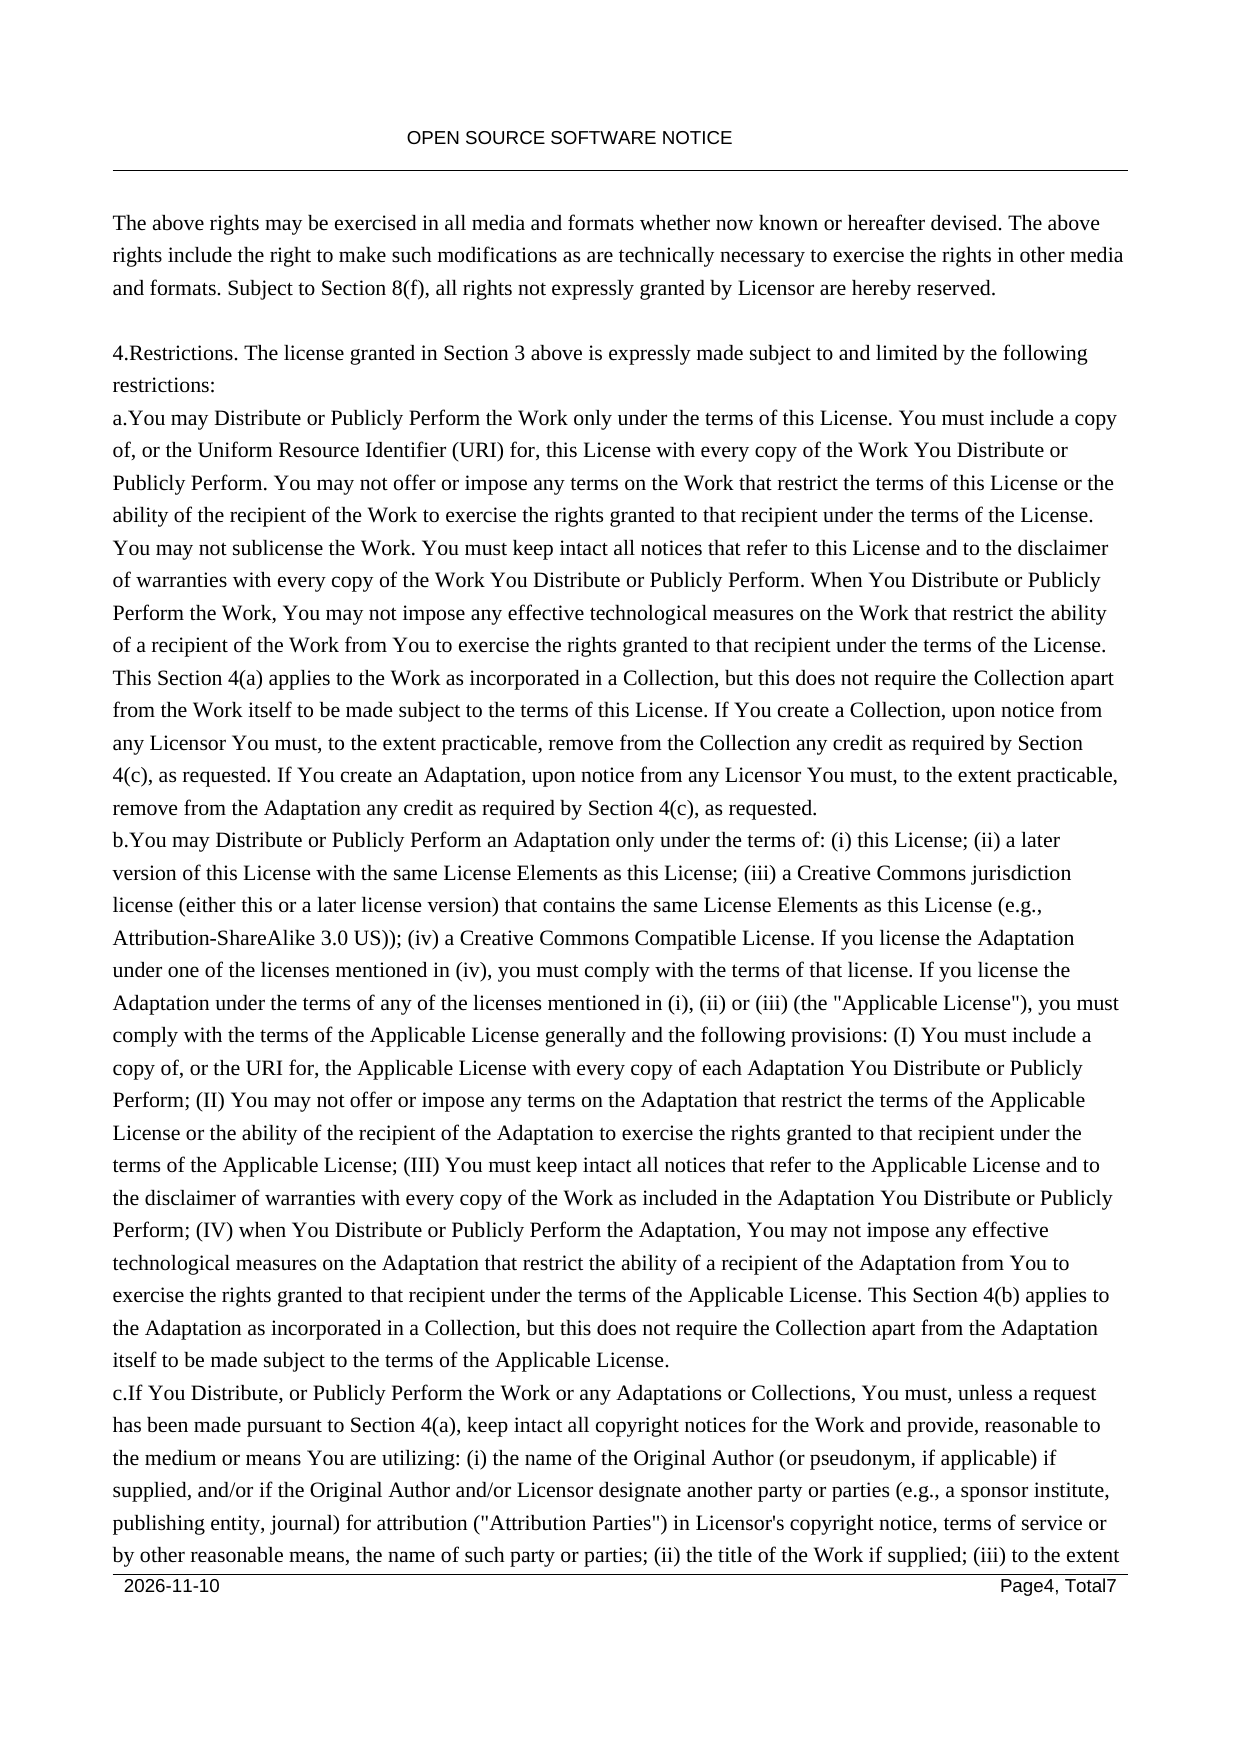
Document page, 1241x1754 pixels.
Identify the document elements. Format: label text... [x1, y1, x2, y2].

text b.You may Distribute or Publicly Perform an Adaptation only under the terms of: (i) this License; (ii) a later version of this License with the same License Elements as this License; (iii) a Creative Commons jurisdiction license (either this or a later license version) that contains the same License Elements as this License (e.g., Attribution-ShareAlike 3.0 US)); (iv) a Creative Commons Compatible License. If you license the Adaptation under one of the licenses mentioned in (iv), you must comply with the terms of that license. If you license the Adaptation under the terms of any of the licenses mentioned in (i), (ii) or (iii) (the "Applicable License"), you must comply with the terms of the Applicable License generally and the following provisions: (I) You must include a copy of, or the URI for, the Applicable License with every copy of each Adaptation You Distribute or Publicly Perform; (II) You may not offer or impose any terms on the Adaptation that restrict the terms of the Applicable License or the ability of the recipient of the Adaptation to exercise the rights granted to that recipient under the terms of the Applicable License; (III) You must keep intact all notices that refer to the Applicable License and to the disclaimer of warranties with every copy of the Work as included in the Adaptation You Distribute or Publicly Perform; (IV) when You Distribute or Publicly Perform the Adaptation, You may not impose any effective technological measures on the Adaptation that restrict the ability of a recipient of the Adaptation from You to exercise the rights granted to that recipient under the terms of the Applicable License. This Section 4(b) applies to the Adaptation as incorporated in a Collection, but this does not require the Collection apart from the Adaptation itself to be made subject to the terms of the Applicable License. [112, 824, 1128, 1376]
text 4.Restrictions. The license granted in Section 3 above is expressly made subject to and limited by the following restrictions: [112, 336, 1128, 401]
text a.You may Distribute or Publicly Perform the Work only under the terms of this License. You must include a copy of, or the Uniform Resource Identifier (URI) for, this License with every copy of the Work You Distribute or Publicly Perform. You may not offer or impose any terms on the Work that restrict the terms of this License or the ability of the recipient of the Work to exercise the rights granted to that recipient under the terms of the License. You may not sublicense the Work. You must keep intact all notices that refer to this License and to the disclaimer of warranties with every copy of the Work You Distribute or Publicly Perform. When You Distribute or Publicly Perform the Work, You may not impose any effective technological measures on the Work that restrict the ability of a recipient of the Work from You to exercise the rights granted to that recipient under the terms of the License. This Section 4(a) applies to the Work as incorporated in a Collection, but this does not require the Collection apart from the Work itself to be made subject to the terms of this License. If You create a Collection, upon notice from any Licensor You must, to the extent practicable, remove from the Collection any credit as required by Section 4(c), as requested. If You create an Adaptation, upon notice from any Licensor You must, to the extent practicable, remove from the Adaptation any credit as required by Section 4(c), as requested. [112, 401, 1128, 824]
text The above rights may be exercised in all media and formats whether now known or hereafter devised. The above rights include the right to make such modifications as are technically necessary to exercise the rights in other media and formats. Subject to Section 8(f), all rights not expressly granted by Licensor are hereby reserved. [112, 206, 1128, 304]
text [112, 1376, 1128, 1571]
